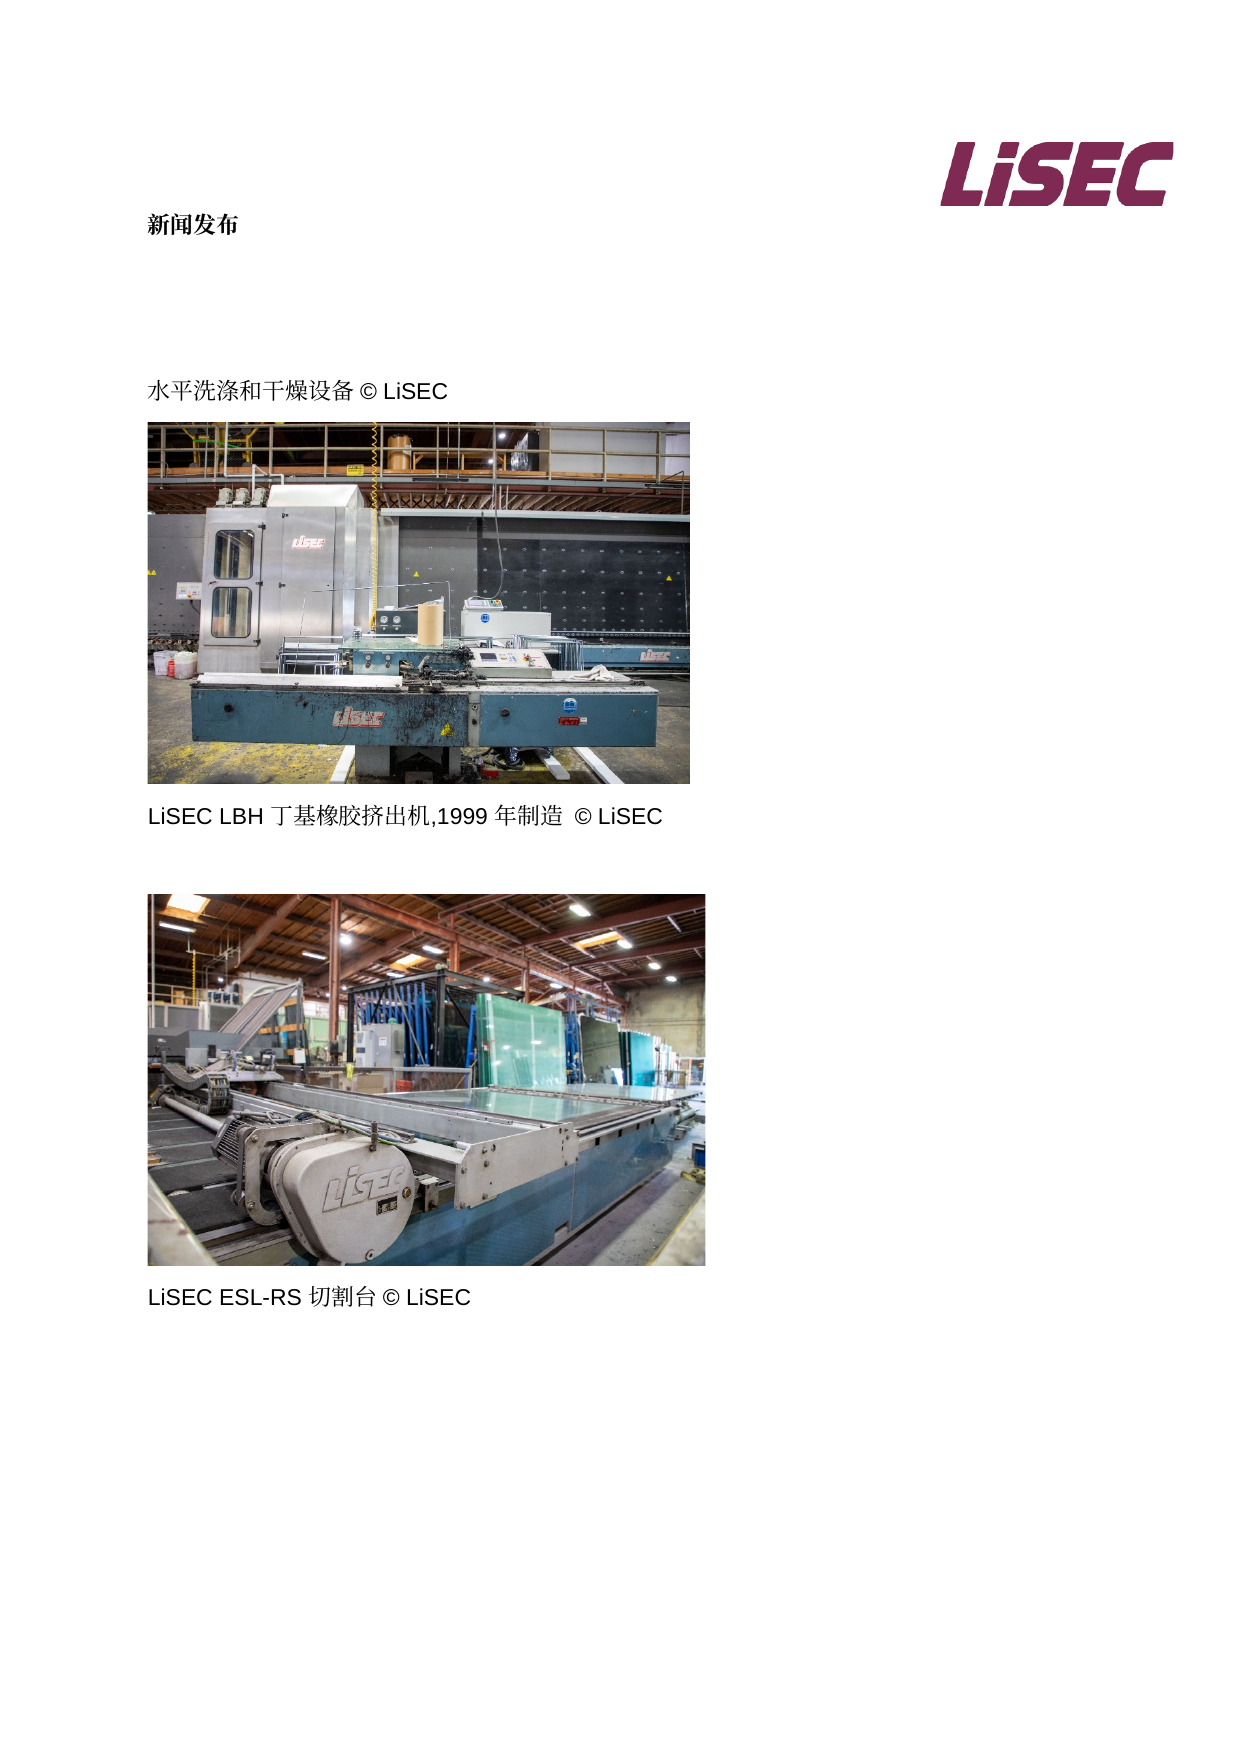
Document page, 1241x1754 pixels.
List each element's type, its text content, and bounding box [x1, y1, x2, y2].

picture [939, 142, 1173, 205]
picture [147, 894, 706, 1266]
text 水平洗涤和干燥设备 © LiSEC [148, 373, 1093, 406]
text LiSEC ESL-RS 切割台 © LiSEC [148, 1279, 1093, 1312]
picture [147, 422, 690, 784]
text LiSEC LBH 丁基橡胶挤出机,1999 年制造 © LiSEC [148, 798, 1093, 831]
